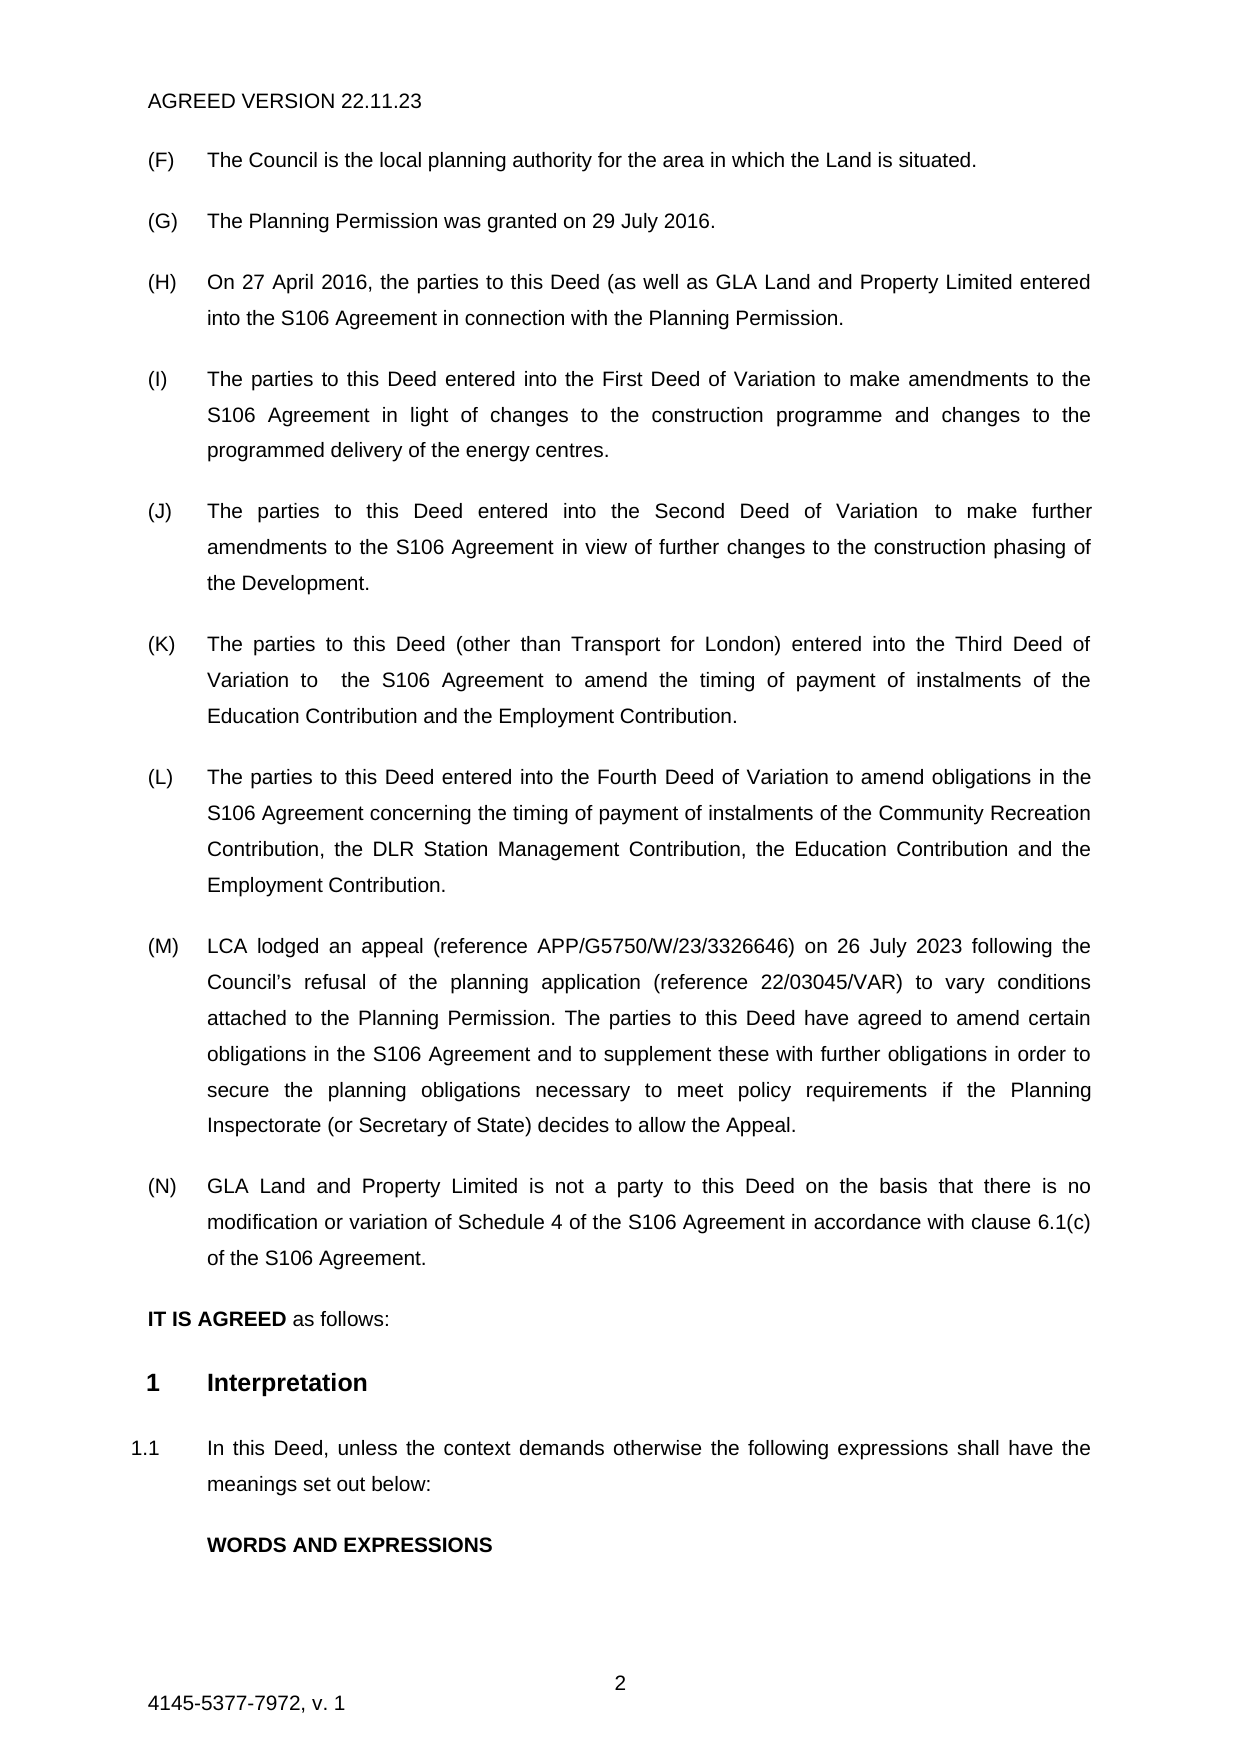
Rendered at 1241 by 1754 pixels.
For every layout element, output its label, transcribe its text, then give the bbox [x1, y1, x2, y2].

list LCA lodged an appeal (reference APP/G5750/W/23/3326646) on 26 July 2023 following the Council’s refusal of the planning application (reference 22/03045/VAR) to vary conditions attached to the Planning Permission. The parties to this Deed have agreed to amend certain obligations in the S106 Agreement and to supplement these with further obligations in order to secure the planning obligations necessary to meet policy requirements if the Planning Inspectorate (or Secretary of State) decides to allow the Appeal. [148, 934, 1092, 1137]
list The parties to this Deed entered into the First Deed of Variation to make amendments to the S106 Agreement in light of changes to the construction programme and changes to the programmed delivery of the energy centres. [148, 366, 1092, 462]
text In this Deed, unless the context demands otherwise the following expressions shall have the meanings set out below: [159, 1436, 1092, 1496]
text WORDS AND EXPRESSIONS [207, 1533, 1092, 1557]
list The parties to this Deed entered into the Fourth Deed of Variation to amend obligations in the S106 Agreement concerning the timing of payment of instalments of the Community Recreation Contribution, the DLR Station Management Contribution, the Education Contribution and the Employment Contribution. [148, 765, 1092, 897]
list The Planning Permission was granted on 29 July 2016. [148, 209, 1092, 233]
list Interpretation [160, 1368, 1092, 1397]
list GLA Land and Property Limited is not a party to this Deed on the basis that there is no modification or variation of Schedule 4 of the S106 Agreement in accordance with clause 6.1(c) of the S106 Agreement. [148, 1174, 1092, 1270]
list On 27 April 2016, the parties to this Deed (as well as GLA Land and Property Limited entered into the S106 Agreement in connection with the Planning Permission. [148, 269, 1092, 329]
list The parties to this Deed (other than Transport for London) entered into the Third Deed of Variation to the S106 Agreement to amend the timing of payment of instalments of the Education Contribution and the Employment Contribution. [148, 632, 1092, 728]
list The Council is the local planning authority for the area in which the Land is situated. [148, 148, 1092, 172]
list The parties to this Deed entered into the Second Deed of Variation to make further amendments to the S106 Agreement in view of further changes to the construction phasing of the Development. [148, 499, 1092, 595]
text IT IS AGREED as follows: [148, 1307, 1092, 1331]
